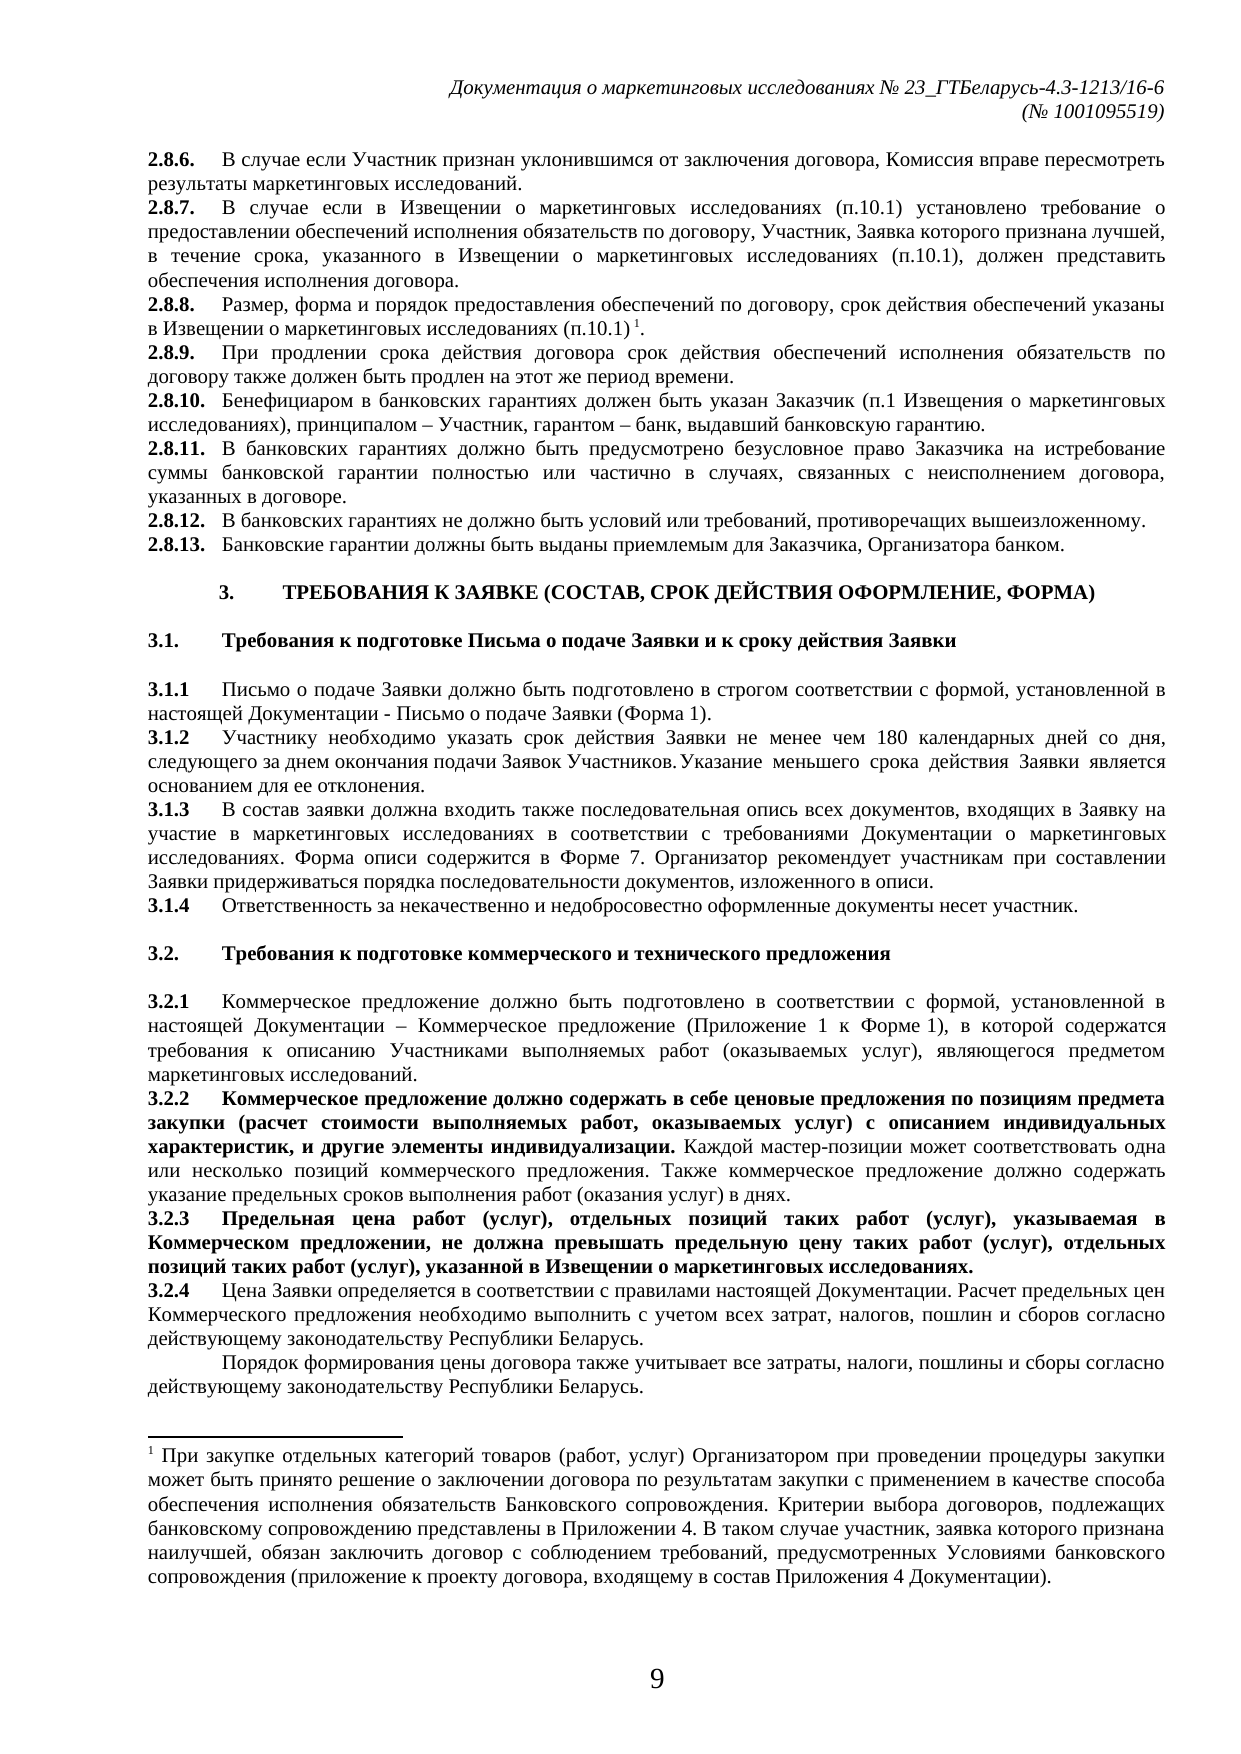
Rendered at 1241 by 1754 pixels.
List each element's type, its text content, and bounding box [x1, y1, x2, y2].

list Бенефициаром в банковских гарантиях должен быть указан Заказчик (п.1 Извещения о маркетинговых исследованиях), принципалом – Участник, гарантом – банк, выдавший банковскую гарантию. [148, 388, 1166, 436]
list Банковские гарантии должны быть выданы приемлемым для Заказчика, Организатора банком. [148, 532, 1166, 556]
list Коммерческое предложение должно содержать в себе ценовые предложения по позициям предмета закупки (расчет стоимости выполняемых работ, оказываемых услуг) с описанием индивидуальных характеристик, и другие элементы индивидуализации. Каждой мастер-позиции может соответствовать одна или несколько позиций коммерческого предложения. Также коммерческое предложение должно содержать указание предельных сроков выполнения работ (оказания услуг) в днях. [148, 1086, 1166, 1206]
list В банковских гарантиях должно быть предусмотрено безусловное право Заказчика на истребование суммы банковской гарантии полностью или частично в случаях, связанных с неисполнением договора, указанных в договоре. [148, 436, 1166, 508]
list Участнику необходимо указать срок действия Заявки не менее чем 180 календарных дней со дня, следующего за днем окончания подачи Заявок Участников. Указание меньшего срока действия Заявки является основанием для ее отклонения. [148, 725, 1166, 797]
list Коммерческое предложение должно быть подготовлено в соответствии с формой, установленной в настоящей Документации – Коммерческое предложение (Приложение 1 к Форме 1), в которой содержатся требования к описанию Участниками выполняемых работ (оказываемых услуг), являющегося предметом маркетинговых исследований. [148, 989, 1166, 1086]
list В банковских гарантиях не должно быть условий или требований, противоречащих вышеизложенному. [148, 508, 1166, 532]
list Ответственность за некачественно и недобросовестно оформленные документы несет участник. [148, 893, 1166, 917]
list Предельная цена работ (услуг), отдельных позиций таких работ (услуг), указываемая в Коммерческом предложении, не должна превышать предельную цену таких работ (услуг), отдельных позиций таких работ (услуг), указанной в Извещении о маркетинговых исследованиях. [148, 1206, 1166, 1278]
list Цена Заявки определяется в соответствии с правилами настоящей Документации. Расчет предельных цен Коммерческого предложения необходимо выполнить с учетом всех затрат, налогов, пошлин и сборов согласно действующему законодательству Республики Беларусь. [148, 1278, 1166, 1350]
text Порядок формирования цены договора также учитывает все затраты, налоги, пошлины и сборы согласно действующему законодательству Республики Беларусь. [148, 1350, 1166, 1398]
list При продлении срока действия договора срок действия обеспечений исполнения обязательств по договору также должен быть продлен на этот же период времени. [148, 340, 1166, 388]
list Размер, форма и порядок предоставления обеспечений по договору, срок действия обеспечений указаны в Извещении о маркетинговых исследованиях (п.10.1) . [148, 292, 1166, 340]
list Письмо о подаче Заявки должно быть подготовлено в строгом соответствии с формой, установленной в настоящей Документации - Письмо о подаче Заявки (Форма 1). [148, 677, 1166, 725]
list Требования к подготовке Письма о подаче Заявки и к сроку действия Заявки [148, 628, 1166, 652]
list Требования к подготовке коммерческого и технического предложения [148, 941, 1166, 965]
list В случае если Участник признан уклонившимся от заключения договора, Комиссия вправе пересмотреть результаты маркетинговых исследований. [148, 147, 1166, 195]
list В состав заявки должна входить также последовательная опись всех документов, входящих в Заявку на участие в маркетинговых исследованиях в соответствии с требованиями Документации о маркетинговых исследованиях. Форма описи содержится в Форме 7. Организатор рекомендует участникам при составлении Заявки придерживаться порядка последовательности документов, изложенного в описи. [148, 797, 1166, 893]
list В случае если в Извещении о маркетинговых исследованиях (п.10.1) установлено требование о предоставлении обеспечений исполнения обязательств по договору, Участник, Заявка которого признана лучшей, в течение срока, указанного в Извещении о маркетинговых исследованиях (п.10.1), должен представить обеспечения исполнения договора. [148, 195, 1166, 292]
list ТРЕБОВАНИЯ К ЗАЯВКЕ (СОСТАВ, СРОК ДЕЙСТВИЯ ОФОРМЛЕНИЕ, ФОРМА) [148, 580, 1166, 604]
